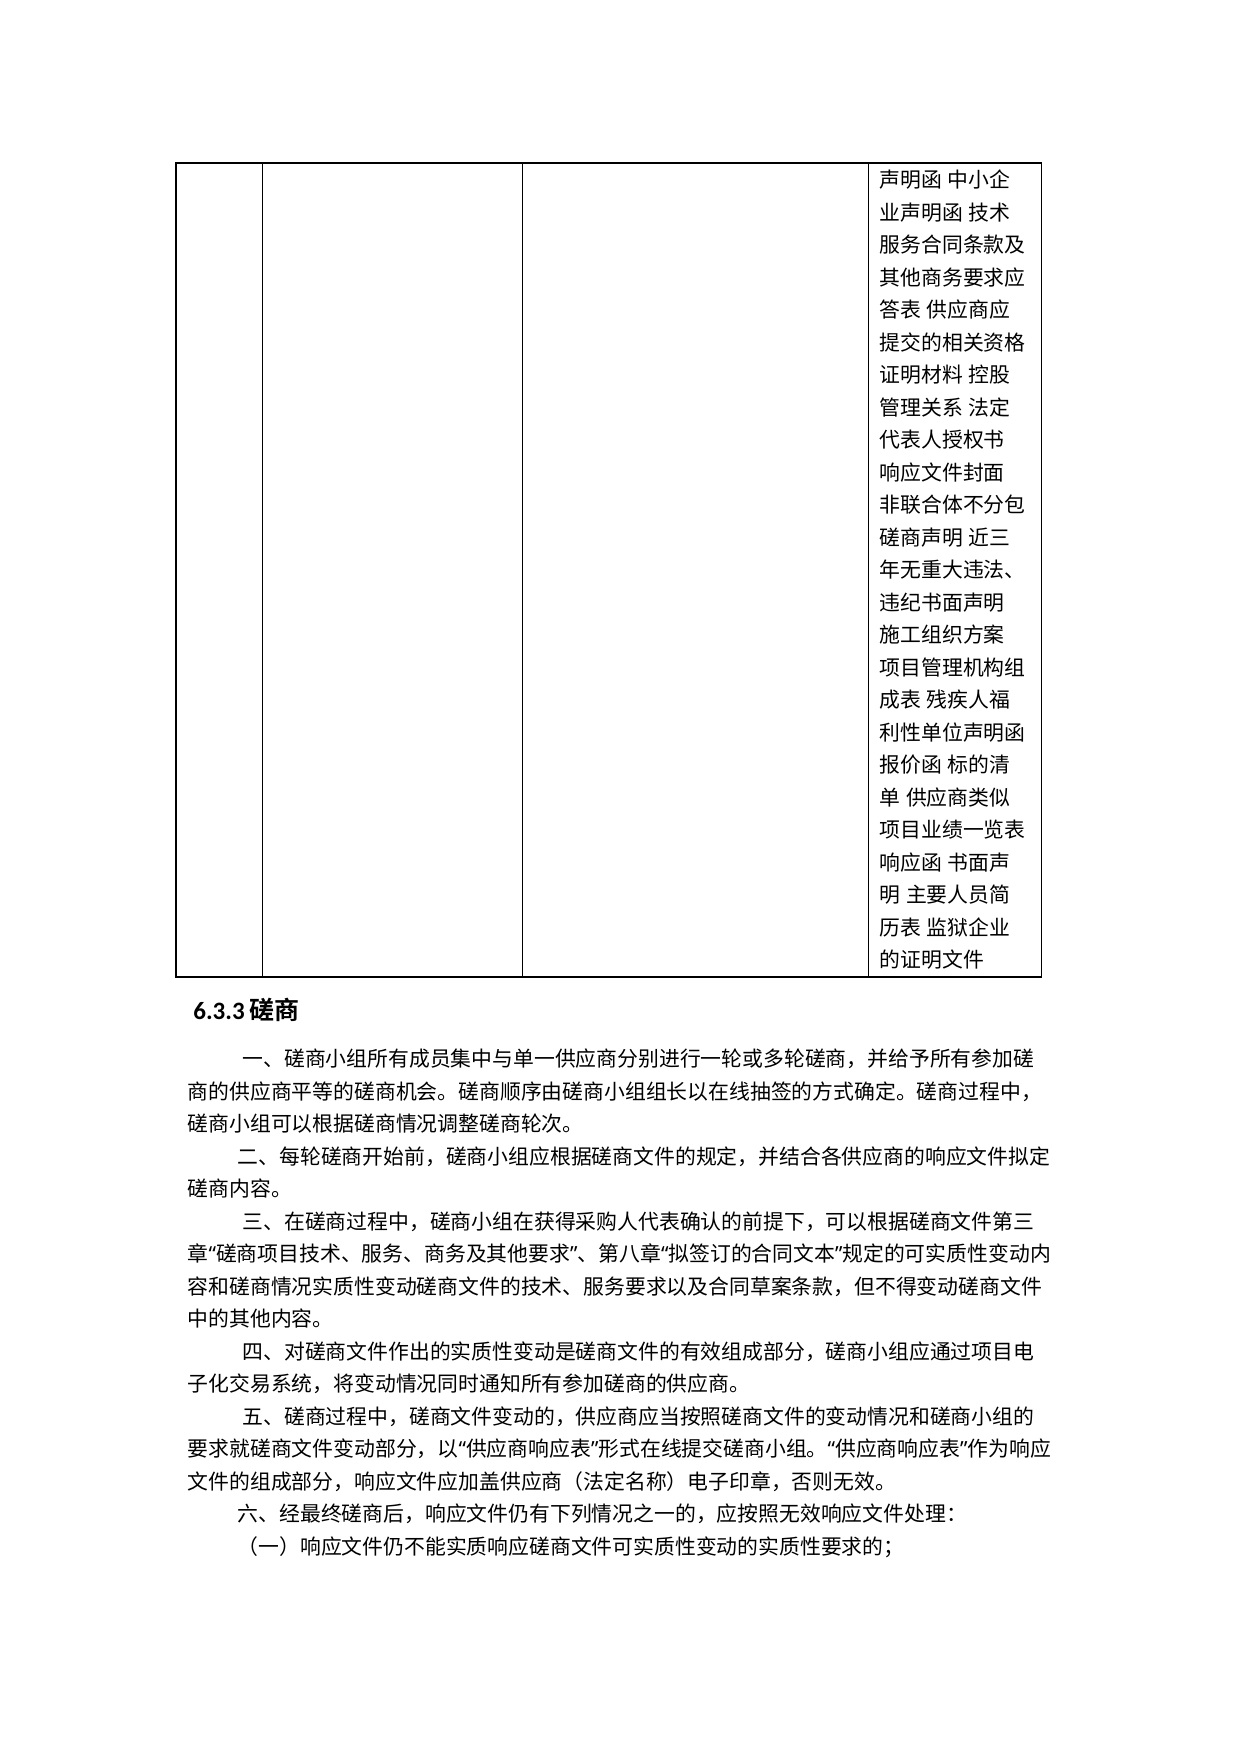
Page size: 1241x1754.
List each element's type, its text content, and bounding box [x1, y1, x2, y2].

text 四、对磋商文件作出的实质性变动是磋商文件的有效组成部分，磋商小组应通过项目电子化交易系统，将变动情况同时通知所有参加磋商的供应商。 [187, 1335, 1053, 1400]
text 二、每轮磋商开始前，磋商小组应根据磋商文件的规定，并结合各供应商的响应文件拟定磋商内容。 [187, 1140, 1053, 1205]
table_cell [869, 164, 1041, 976]
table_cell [263, 164, 522, 976]
text 一、磋商小组所有成员集中与单一供应商分别进行一轮或多轮磋商，并给予所有参加磋商的供应商平等的磋商机会。磋商顺序由磋商小组组长以在线抽签的方式确定。磋商过程中，磋商小组可以根据磋商情况调整磋商轮次。 [187, 1043, 1053, 1140]
text 五、磋商过程中，磋商文件变动的，供应商应当按照磋商文件的变动情况和磋商小组的要求就磋商文件变动部分，以“供应商响应表”形式在线提交磋商小组。“供应商响应表”作为响应文件的组成部分，响应文件应加盖供应商（法定名称）电子印章，否则无效。 [187, 1400, 1053, 1498]
text （一）响应文件仍不能实质响应磋商文件可实质性变动的实质性要求的； [187, 1530, 1053, 1563]
text 三、在磋商过程中，磋商小组在获得采购人代表确认的前提下，可以根据磋商文件第三章“磋商项目技术、服务、商务及其他要求”、第八章“拟签订的合同文本”规定的可实质性变动内容和磋商情况实质性变动磋商文件的技术、服务要求以及合同草案条款，但不得变动磋商文件中的其他内容。 [187, 1205, 1053, 1335]
table_cell 8 [177, 164, 262, 976]
text 六、经最终磋商后，响应文件仍有下列情况之一的，应按照无效响应文件处理： [187, 1498, 1053, 1530]
text 6.3.3磋商 [187, 978, 1053, 1043]
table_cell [523, 164, 868, 976]
